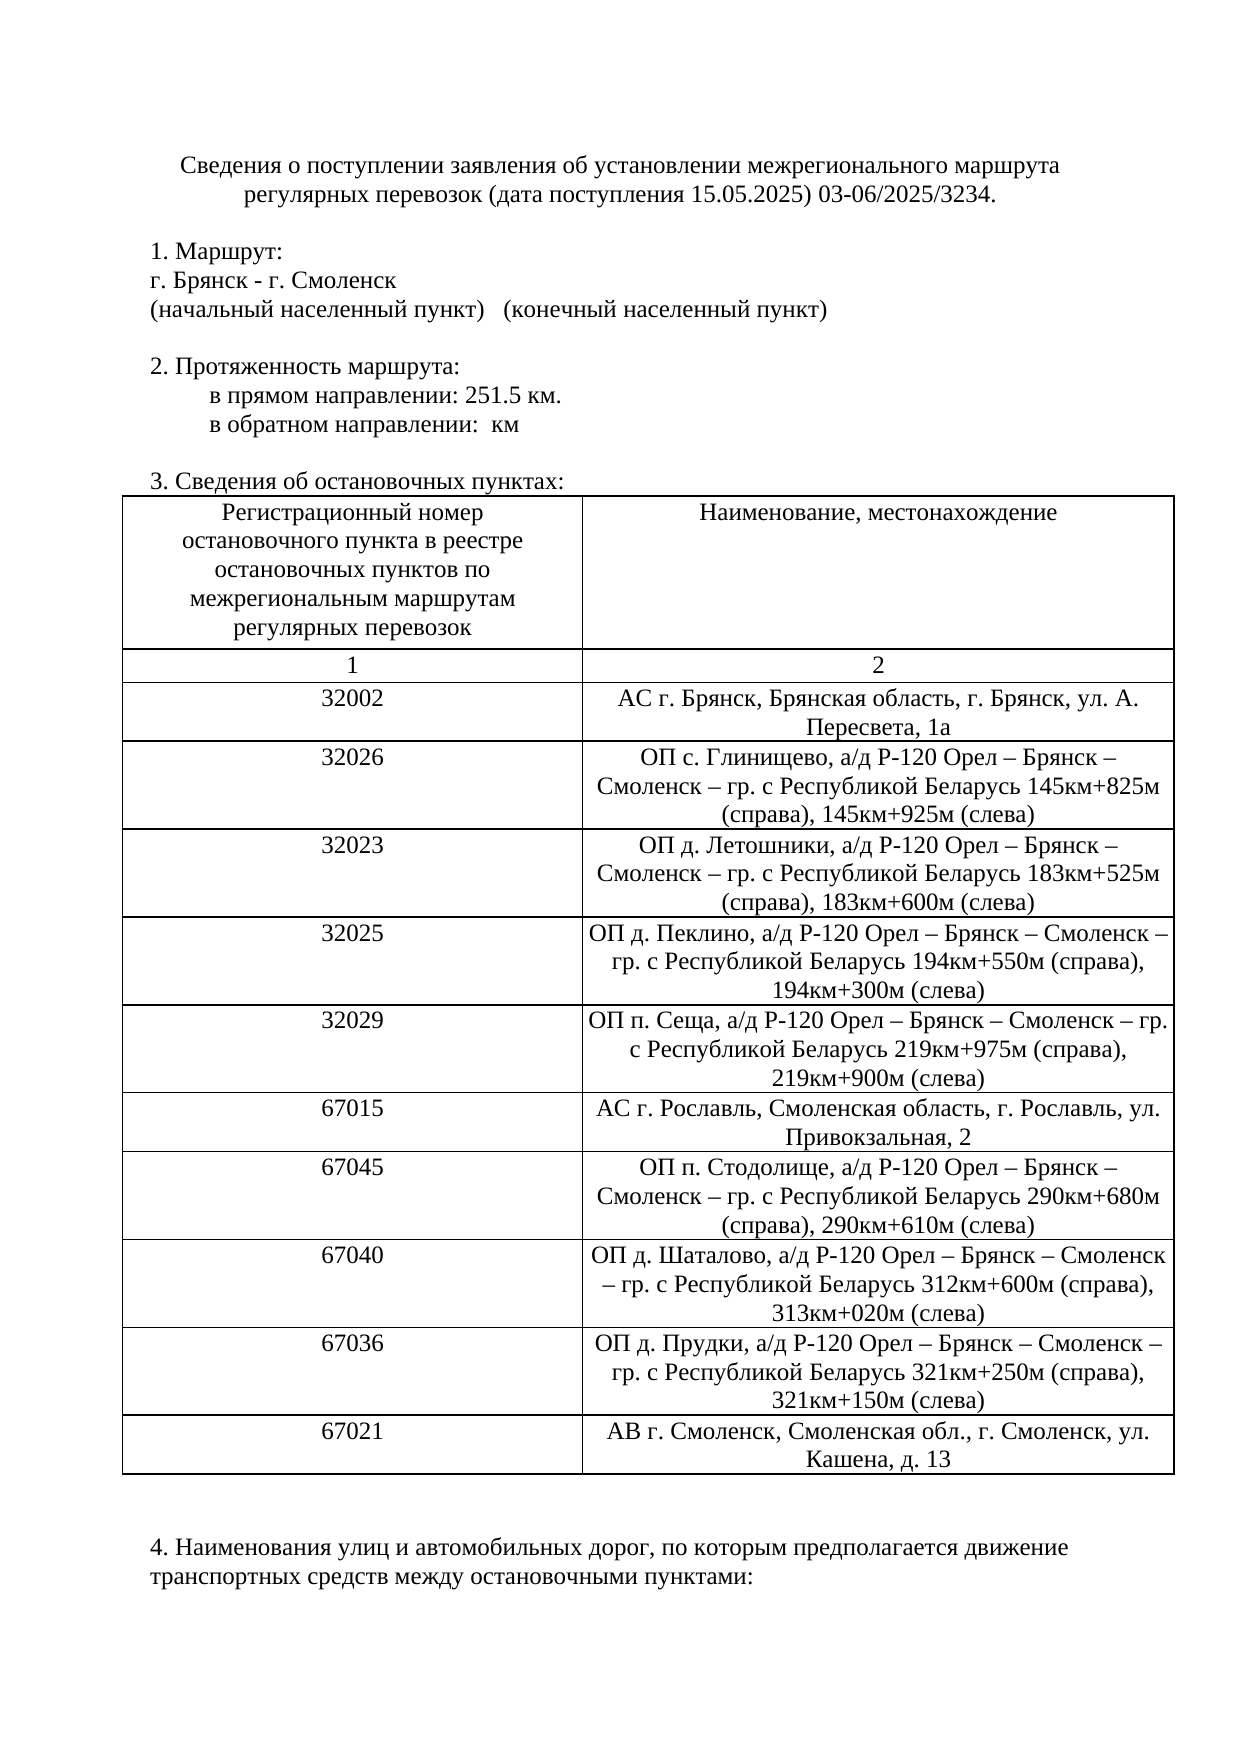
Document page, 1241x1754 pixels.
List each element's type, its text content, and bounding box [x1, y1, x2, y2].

table_cell 67021 [123, 1416, 582, 1473]
table_cell ОП д. Шаталово, а/д Р-120 Орел – Брянск – Смоленск – гр. с Республикой Беларусь 312км+600м (справа), 313км+020м (слева) [583, 1240, 1173, 1326]
table_cell АВ г. Смоленск, Смоленская обл., г. Смоленск, ул. Кашена, д. 13 [583, 1416, 1173, 1473]
table_cell 1 [123, 650, 582, 681]
table_cell ОП д. Летошники, а/д Р-120 Орел – Брянск – Смоленск – гр. с Республикой Беларусь 183км+525м (справа), 183км+600м (слева) [583, 830, 1173, 916]
table_cell ОП д. Пеклино, а/д Р-120 Орел – Брянск – Смоленск – гр. с Республикой Беларусь 194км+550м (справа), 194км+300м (слева) [583, 918, 1173, 1004]
table_cell 32002 [123, 683, 582, 740]
text Сведения о поступлении заявления об установлении межрегионального маршрута регулярных перевозок (дата поступления 15.05.2025) 03-06/2025/3234. [150, 150, 1090, 207]
text 1. Маршрут: [150, 236, 1090, 265]
table_cell 2 [583, 650, 1173, 681]
table_cell ОП д. Прудки, а/д Р-120 Орел – Брянск – Смоленск – гр. с Республикой Беларусь 321км+250м (справа), 321км+150м (слева) [583, 1328, 1173, 1414]
table_cell 32026 [123, 742, 582, 828]
table_cell АС г. Брянск, Брянская область, г. Брянск, ул. А. Пересвета, 1а [583, 683, 1173, 740]
table_cell ОП с. Глинищево, а/д Р-120 Орел – Брянск – Смоленск – гр. с Республикой Беларусь 145км+825м (справа), 145км+925м (слева) [583, 742, 1173, 828]
table_cell 32029 [123, 1006, 582, 1092]
text (начальный населенный пункт) (конечный населенный пункт) [150, 294, 1090, 322]
table_cell 67036 [123, 1328, 582, 1414]
table_cell 32025 [123, 918, 582, 1004]
text в прямом направлении: 251.5 км. [150, 380, 1090, 409]
table_cell ОП п. Сеща, а/д Р-120 Орел – Брянск – Смоленск – гр. с Республикой Беларусь 219км+975м (справа), 219км+900м (слева) [583, 1006, 1173, 1092]
text 4. Наименования улиц и автомобильных дорог, по которым предполагается движение транспортных средств между остановочными пунктами: [150, 1532, 1090, 1590]
table_header Регистрационный номер остановочного пункта в реестре остановочных пунктов по межрегиональным маршрутам регулярных перевозок [123, 497, 582, 648]
text г. Брянск - г. Смоленск [150, 265, 1090, 294]
text 3. Сведения об остановочных пунктах: [150, 466, 1090, 495]
table_cell АС г. Рославль, Смоленская область, г. Рославль, ул. Привокзальная, 2 [583, 1093, 1173, 1151]
table_cell 32023 [123, 830, 582, 916]
table_cell 67045 [123, 1152, 582, 1238]
table_header Наименование, местонахождение [583, 497, 1173, 648]
text в обратном направлении: км [150, 409, 1090, 437]
table_cell 67040 [123, 1240, 582, 1326]
table_cell 67015 [123, 1093, 582, 1151]
text 2. Протяженность маршрута: [150, 351, 1090, 380]
table_cell ОП п. Стодолище, а/д Р-120 Орел – Брянск – Смоленск – гр. с Республикой Беларусь 290км+680м (справа), 290км+610м (слева) [583, 1152, 1173, 1238]
